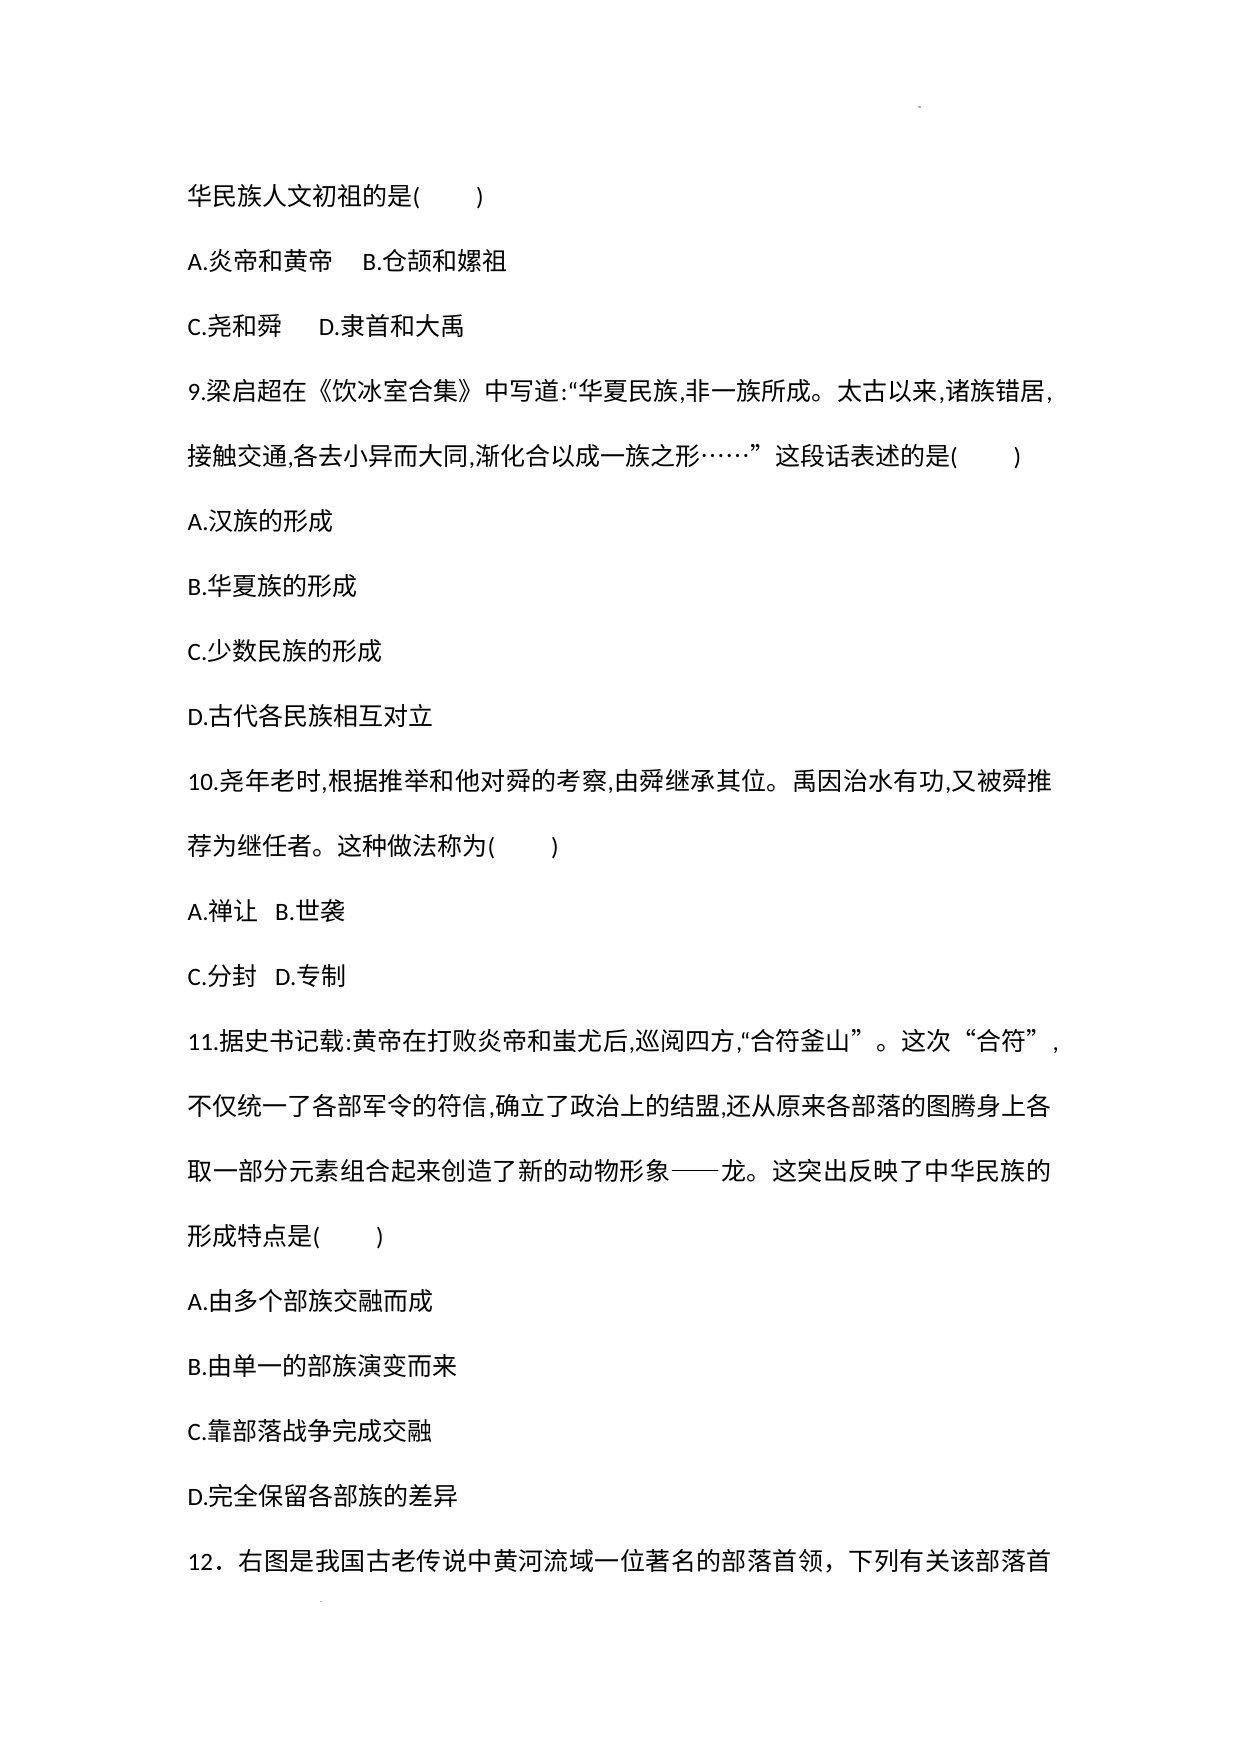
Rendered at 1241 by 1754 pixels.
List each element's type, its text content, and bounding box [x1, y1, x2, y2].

list 9.梁启超在《饮冰室合集》中写道:“华夏民族,非一族所成。太古以来,诸族错居,接触交通,各去小异而大同,渐化合以成一族之形……”这段话表述的是( ) [187, 357, 1053, 487]
list A.禅让 B.世袭 [187, 877, 1053, 942]
list B.由单一的部族演变而来 [187, 1332, 1053, 1397]
list D.完全保留各部族的差异 [187, 1462, 1053, 1527]
list A.汉族的形成 [187, 487, 1053, 552]
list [187, 1527, 1053, 1592]
list C.分封 D.专制 [187, 942, 1053, 1007]
list C.尧和舜 D.隶首和大禹 [187, 292, 1053, 357]
list C.靠部落战争完成交融 [187, 1397, 1053, 1462]
list A.由多个部族交融而成 [187, 1267, 1053, 1332]
list B.华夏族的形成 [187, 552, 1053, 617]
list 11.据史书记载:黄帝在打败炎帝和蚩尤后,巡阅四方,“合符釜山”。这次“合符”,不仅统一了各部军令的符信,确立了政治上的结盟,还从原来各部落的图腾身上各取一部分元素组合起来创造了新的动物形象——龙。这突出反映了中华民族的形成特点是( ) [187, 1007, 1053, 1267]
list C.少数民族的形成 [187, 617, 1053, 682]
list A.炎帝和黄帝 B.仓颉和嫘祖 [187, 227, 1053, 292]
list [187, 162, 1053, 227]
list D.古代各民族相互对立 [187, 682, 1053, 747]
list 10.尧年老时,根据推举和他对舜的考察,由舜继承其位。禹因治水有功,又被舜推荐为继任者。这种做法称为( ) [187, 747, 1053, 877]
